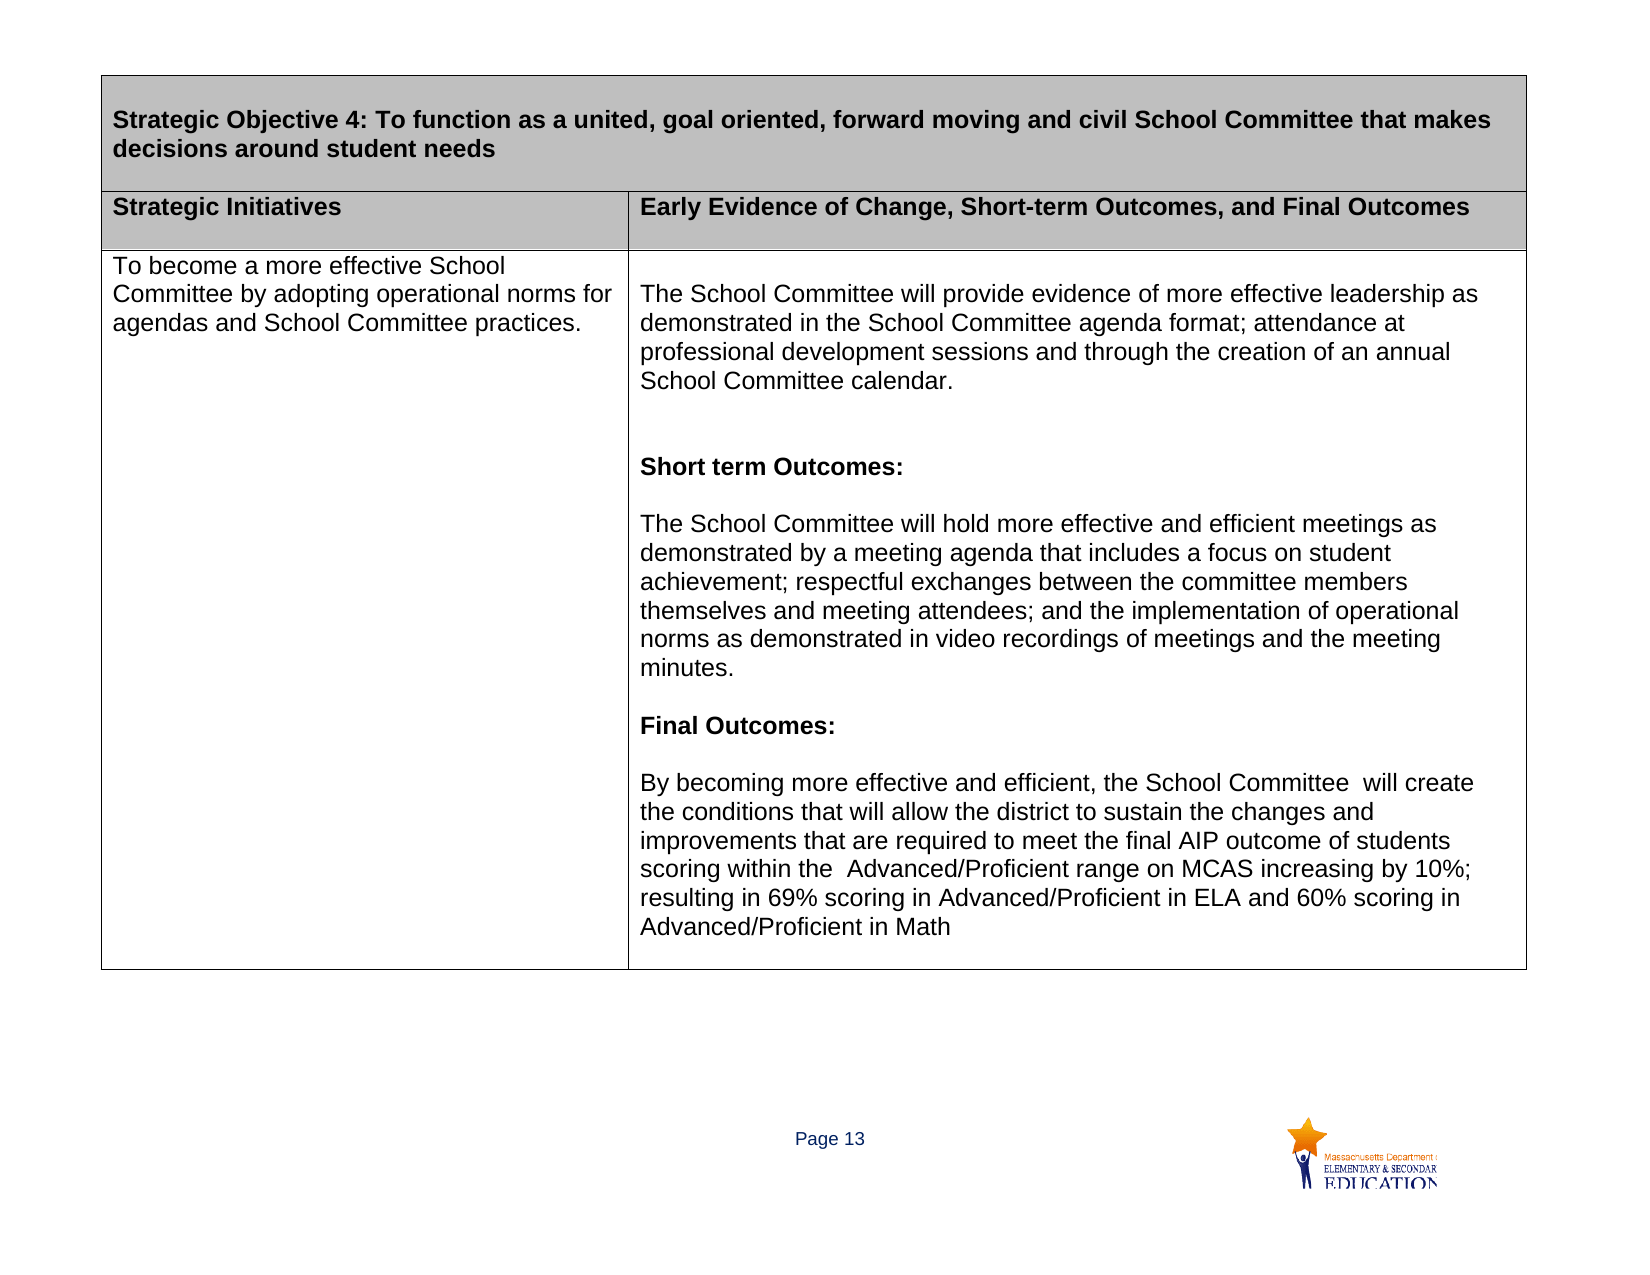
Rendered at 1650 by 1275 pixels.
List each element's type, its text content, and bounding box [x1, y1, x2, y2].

table_cell 3. To become a more effective School Committee by adopting operational norms for agendas and School Committee practices. [102, 251, 628, 969]
table_header Strategic Objective 4: To function as a united, goal oriented, forward moving and civil School Committee that makes decisions around student needs [102, 76, 1526, 191]
picture [1287, 1117, 1437, 1189]
table_cell Strategic Initiatives [102, 192, 628, 249]
table_cell Early Evidence of Change, Short-term Outcomes, and Final Outcomes [629, 192, 1526, 249]
